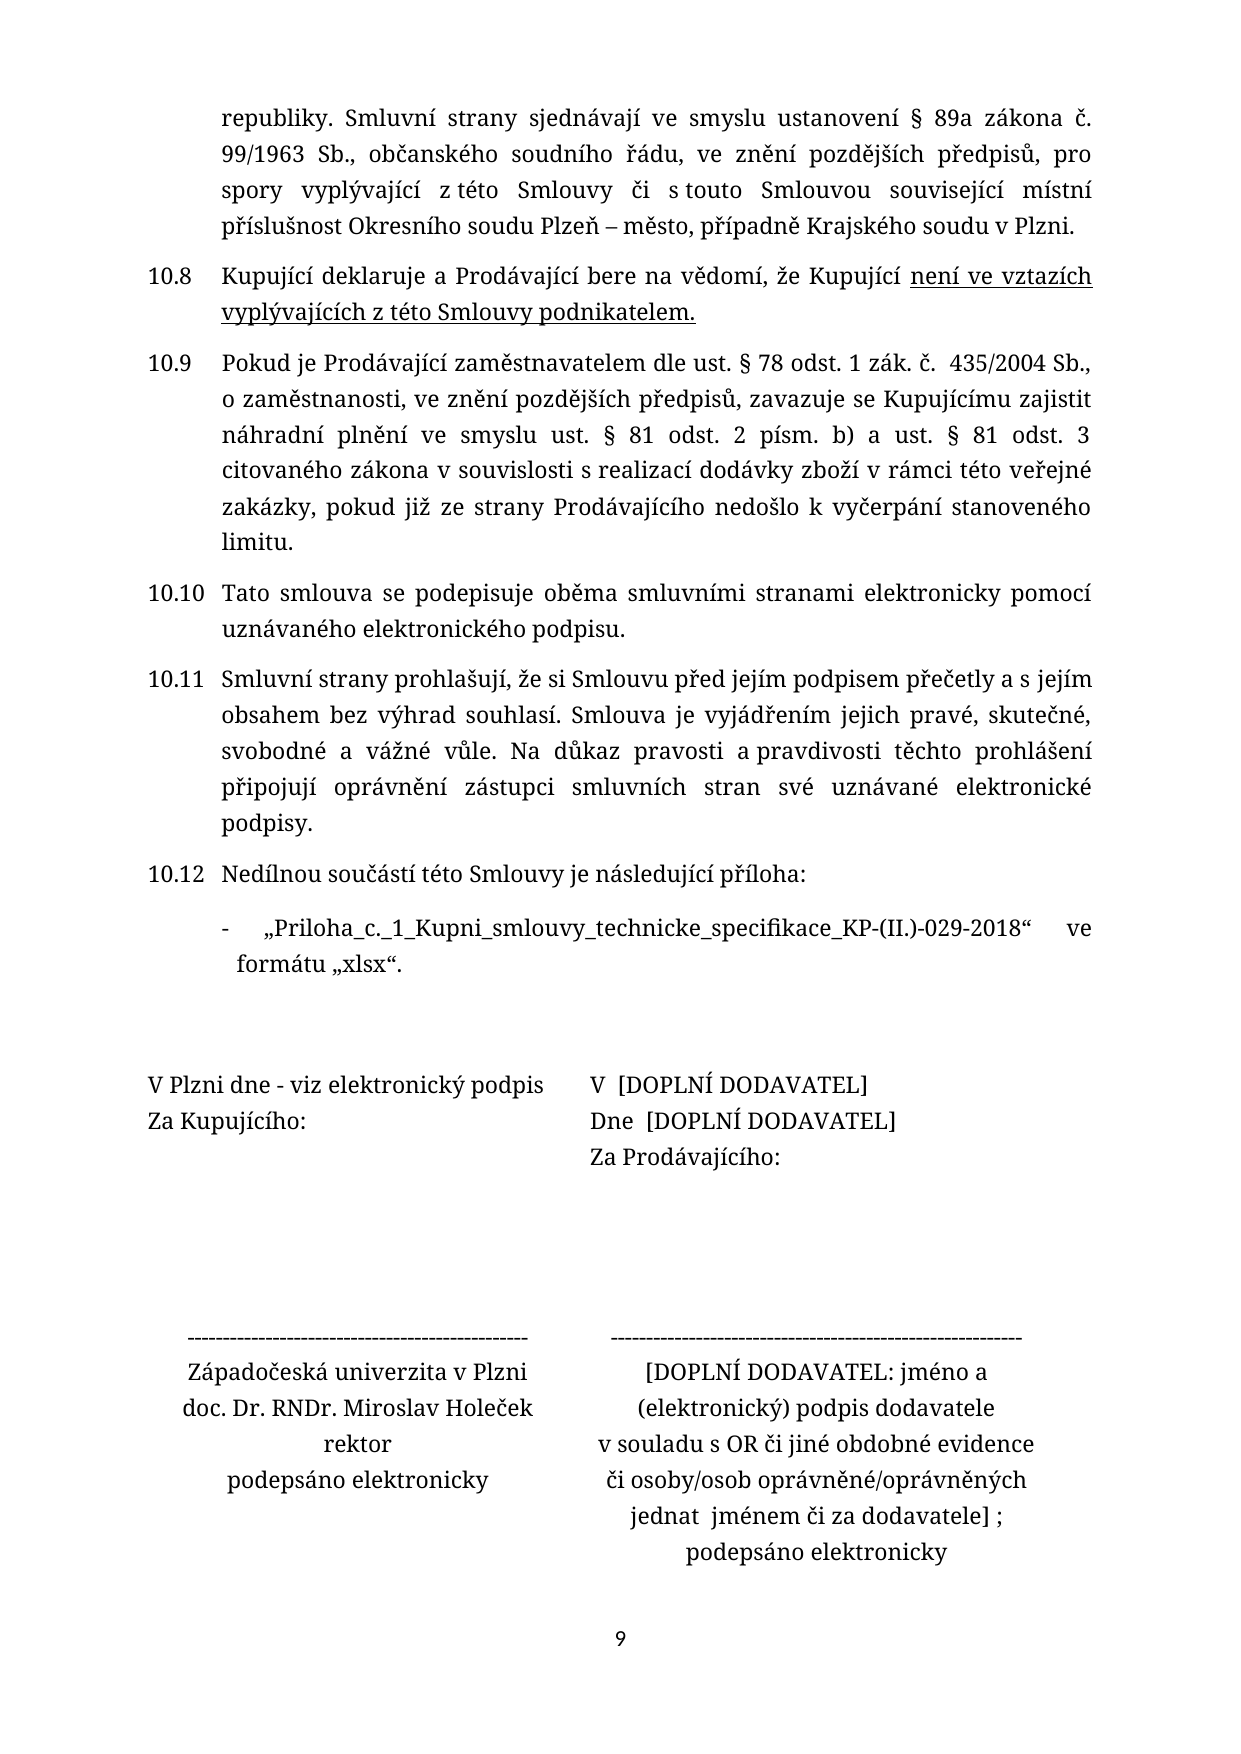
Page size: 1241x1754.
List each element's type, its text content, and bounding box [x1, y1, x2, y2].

text - „Priloha_c._1_Kupni_smlouvy_technicke_specifikace_KP-(II.)-029-2018“ ve formátu „xlsx“. [222, 912, 1092, 979]
text 10.12 Nedílnou součástí této Smlouvy je následující příloha: [148, 858, 1092, 889]
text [148, 102, 1092, 241]
text 10.8 Kupující deklaruje a Prodávající bere na vědomí, že Kupující není ve vztazích vyplývajících z této Smlouvy podnikatelem. [148, 260, 1092, 327]
text 10.11 Smluvní strany prohlašují, že si Smlouvu před jejím podpisem přečetly a s jejím obsahem bez výhrad souhlasí. Smlouva je vyjádřením jejich pravé, skutečné, svobodné a vážné vůle. Na důkaz pravosti a pravdivosti těchto prohlášení připojují oprávnění zástupci smluvních stran své uznávané elektronické podpisy. [148, 663, 1092, 838]
table_header V Plzni dne - viz elektronický podpis Za Kupujícího: ------------------------------------------------ Západočeská univerzita v Plzni doc. Dr. RNDr. Miroslav Holeček rektor podepsáno elektronicky [136, 1069, 579, 1571]
table_header V [DOPLNÍ DODAVATEL] Dne [DOPLNÍ DODAVATEL] Za Prodávajícího: ---------------------------------------------------------- [DOPLNÍ DODAVATEL: jméno a (elektronický) podpis dodavatele v souladu s OR či jiné obdobné evidence či osoby/osob oprávněné/oprávněných jednat jménem či za dodavatele] ; podepsáno elektronicky [579, 1069, 1054, 1571]
text 10.9 Pokud je Prodávající zaměstnavatelem dle ust. § 78 odst. 1 zák. č. 435/2004 Sb., o zaměstnanosti, ve znění pozdějších předpisů, zavazuje se Kupujícímu zajistit náhradní plnění ve smyslu ust. § 81 odst. 2 písm. b) a ust. § 81 odst. 3 citovaného zákona v souvislosti s realizací dodávky zboží v rámci této veřejné zakázky, pokud již ze strany Prodávajícího nedošlo k vyčerpání stanoveného limitu. [148, 347, 1092, 558]
text 10.10 Tato smlouva se podepisuje oběma smluvními stranami elektronicky pomocí uznávaného elektronického podpisu. [148, 577, 1092, 644]
